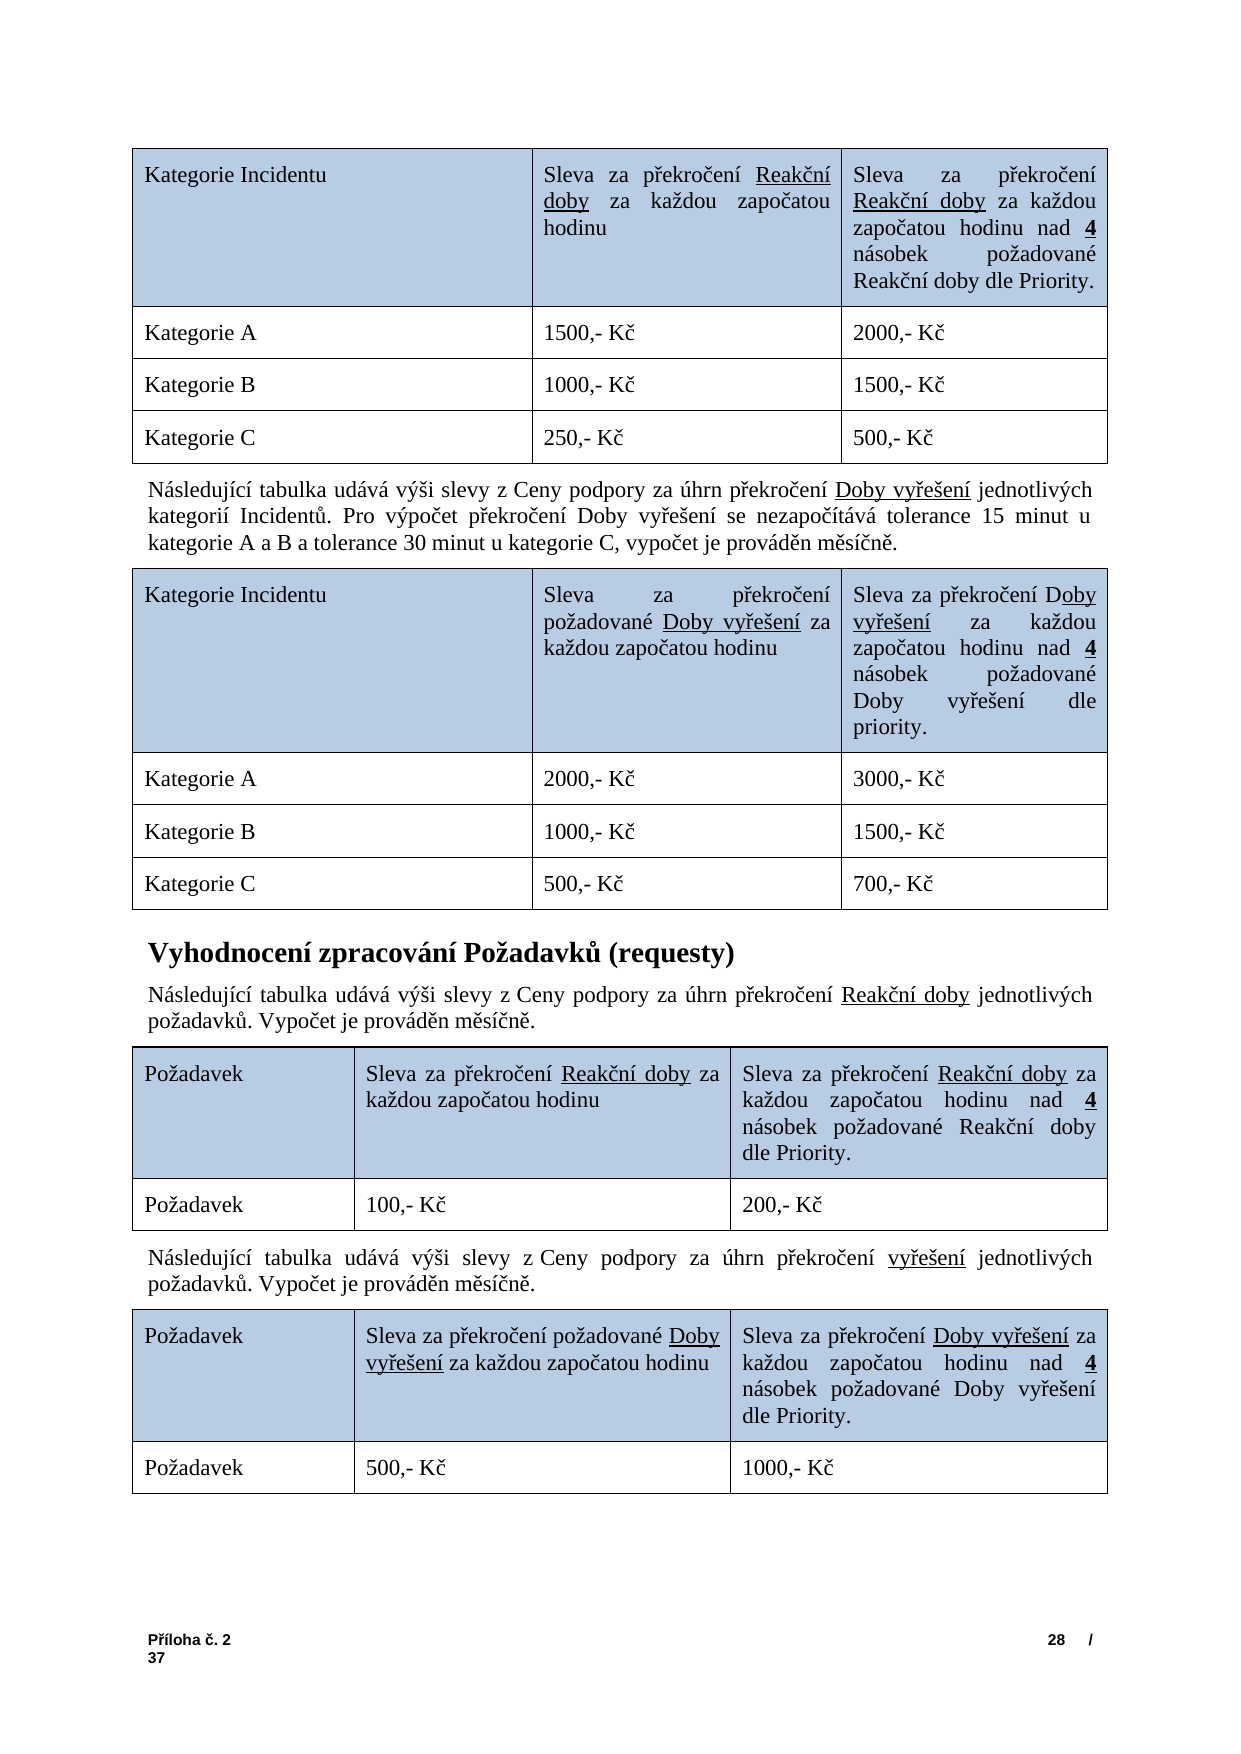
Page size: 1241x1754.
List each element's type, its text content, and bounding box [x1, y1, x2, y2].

table_cell 3000,- Kč [842, 753, 1107, 804]
table_cell Požadavek [133, 1179, 354, 1230]
table_cell 500,- Kč [355, 1442, 730, 1493]
table_cell Kategorie B [133, 359, 532, 410]
table_cell 2000,- Kč [533, 753, 841, 804]
subtitle Vyhodnocení zpracování Požadavků (requesty) [148, 935, 1092, 969]
table_cell 1500,- Kč [533, 307, 841, 358]
table_header Požadavek [133, 1048, 354, 1178]
table_header Sleva za překročení Reakční doby za každou započatou hodinu nad 4 násobek požadované Reakční doby dle Priority. [842, 149, 1107, 306]
table_cell 2000,- Kč [842, 307, 1107, 358]
table_cell 1000,- Kč [533, 805, 841, 857]
table_header Sleva za překročení Reakční doby za každou započatou hodinu [533, 149, 841, 306]
text Následující tabulka udává výši slevy z Ceny podpory za úhrn překročení Doby vyřešení jednotlivých kategorií Incidentů. Pro výpočet překročení Doby vyřešení se nezapočítává tolerance 15 minut u kategorie A a B a tolerance 30 minut u kategorie C, vypočet je prováděn měsíčně. [148, 476, 1092, 555]
table_cell 100,- Kč [355, 1179, 730, 1230]
table_cell 500,- Kč [842, 411, 1107, 463]
text Následující tabulka udává výši slevy z Ceny podpory za úhrn překročení Reakční doby jednotlivých požadavků. Vypočet je prováděn měsíčně. [148, 981, 1092, 1034]
table_cell 700,- Kč [842, 858, 1107, 909]
table_cell Kategorie C [133, 858, 532, 909]
table_cell 500,- Kč [533, 858, 841, 909]
table_header Sleva za překročení Reakční doby za každou započatou hodinu nad 4 násobek požadované Reakční doby dle Priority. [731, 1048, 1107, 1178]
table_header Sleva za překročení Reakční doby za každou započatou hodinu [355, 1048, 730, 1178]
table_cell Požadavek [133, 1442, 354, 1493]
table_header Požadavek [133, 1310, 354, 1441]
table_cell Kategorie B [133, 805, 532, 857]
table_cell Kategorie C [133, 411, 532, 463]
table_header Sleva za překročení Doby vyřešení za každou započatou hodinu nad 4 násobek požadované Doby vyřešení dle Priority. [731, 1310, 1107, 1441]
table_cell 1500,- Kč [842, 359, 1107, 410]
table_cell 200,- Kč [731, 1179, 1107, 1230]
table_cell 250,- Kč [533, 411, 841, 463]
table_cell Kategorie A [133, 753, 532, 804]
table_header Sleva za překročení požadované Doby vyřešení za každou započatou hodinu [533, 569, 841, 752]
table_cell 1500,- Kč [842, 805, 1107, 857]
table_cell 1000,- Kč [533, 359, 841, 410]
table_header Sleva za překročení Doby vyřešení za každou započatou hodinu nad 4 násobek požadované Doby vyřešení dle priority. [842, 569, 1107, 752]
table_cell Kategorie A [133, 307, 532, 358]
table_cell 1000,- Kč [731, 1442, 1107, 1493]
text Následující tabulka udává výši slevy z Ceny podpory za úhrn překročení vyřešení jednotlivých požadavků. Vypočet je prováděn měsíčně. [148, 1244, 1092, 1297]
table_header Kategorie Incidentu [133, 149, 532, 306]
table_header Kategorie Incidentu [133, 569, 532, 752]
table_header Sleva za překročení požadované Doby vyřešení za každou započatou hodinu [355, 1310, 730, 1441]
